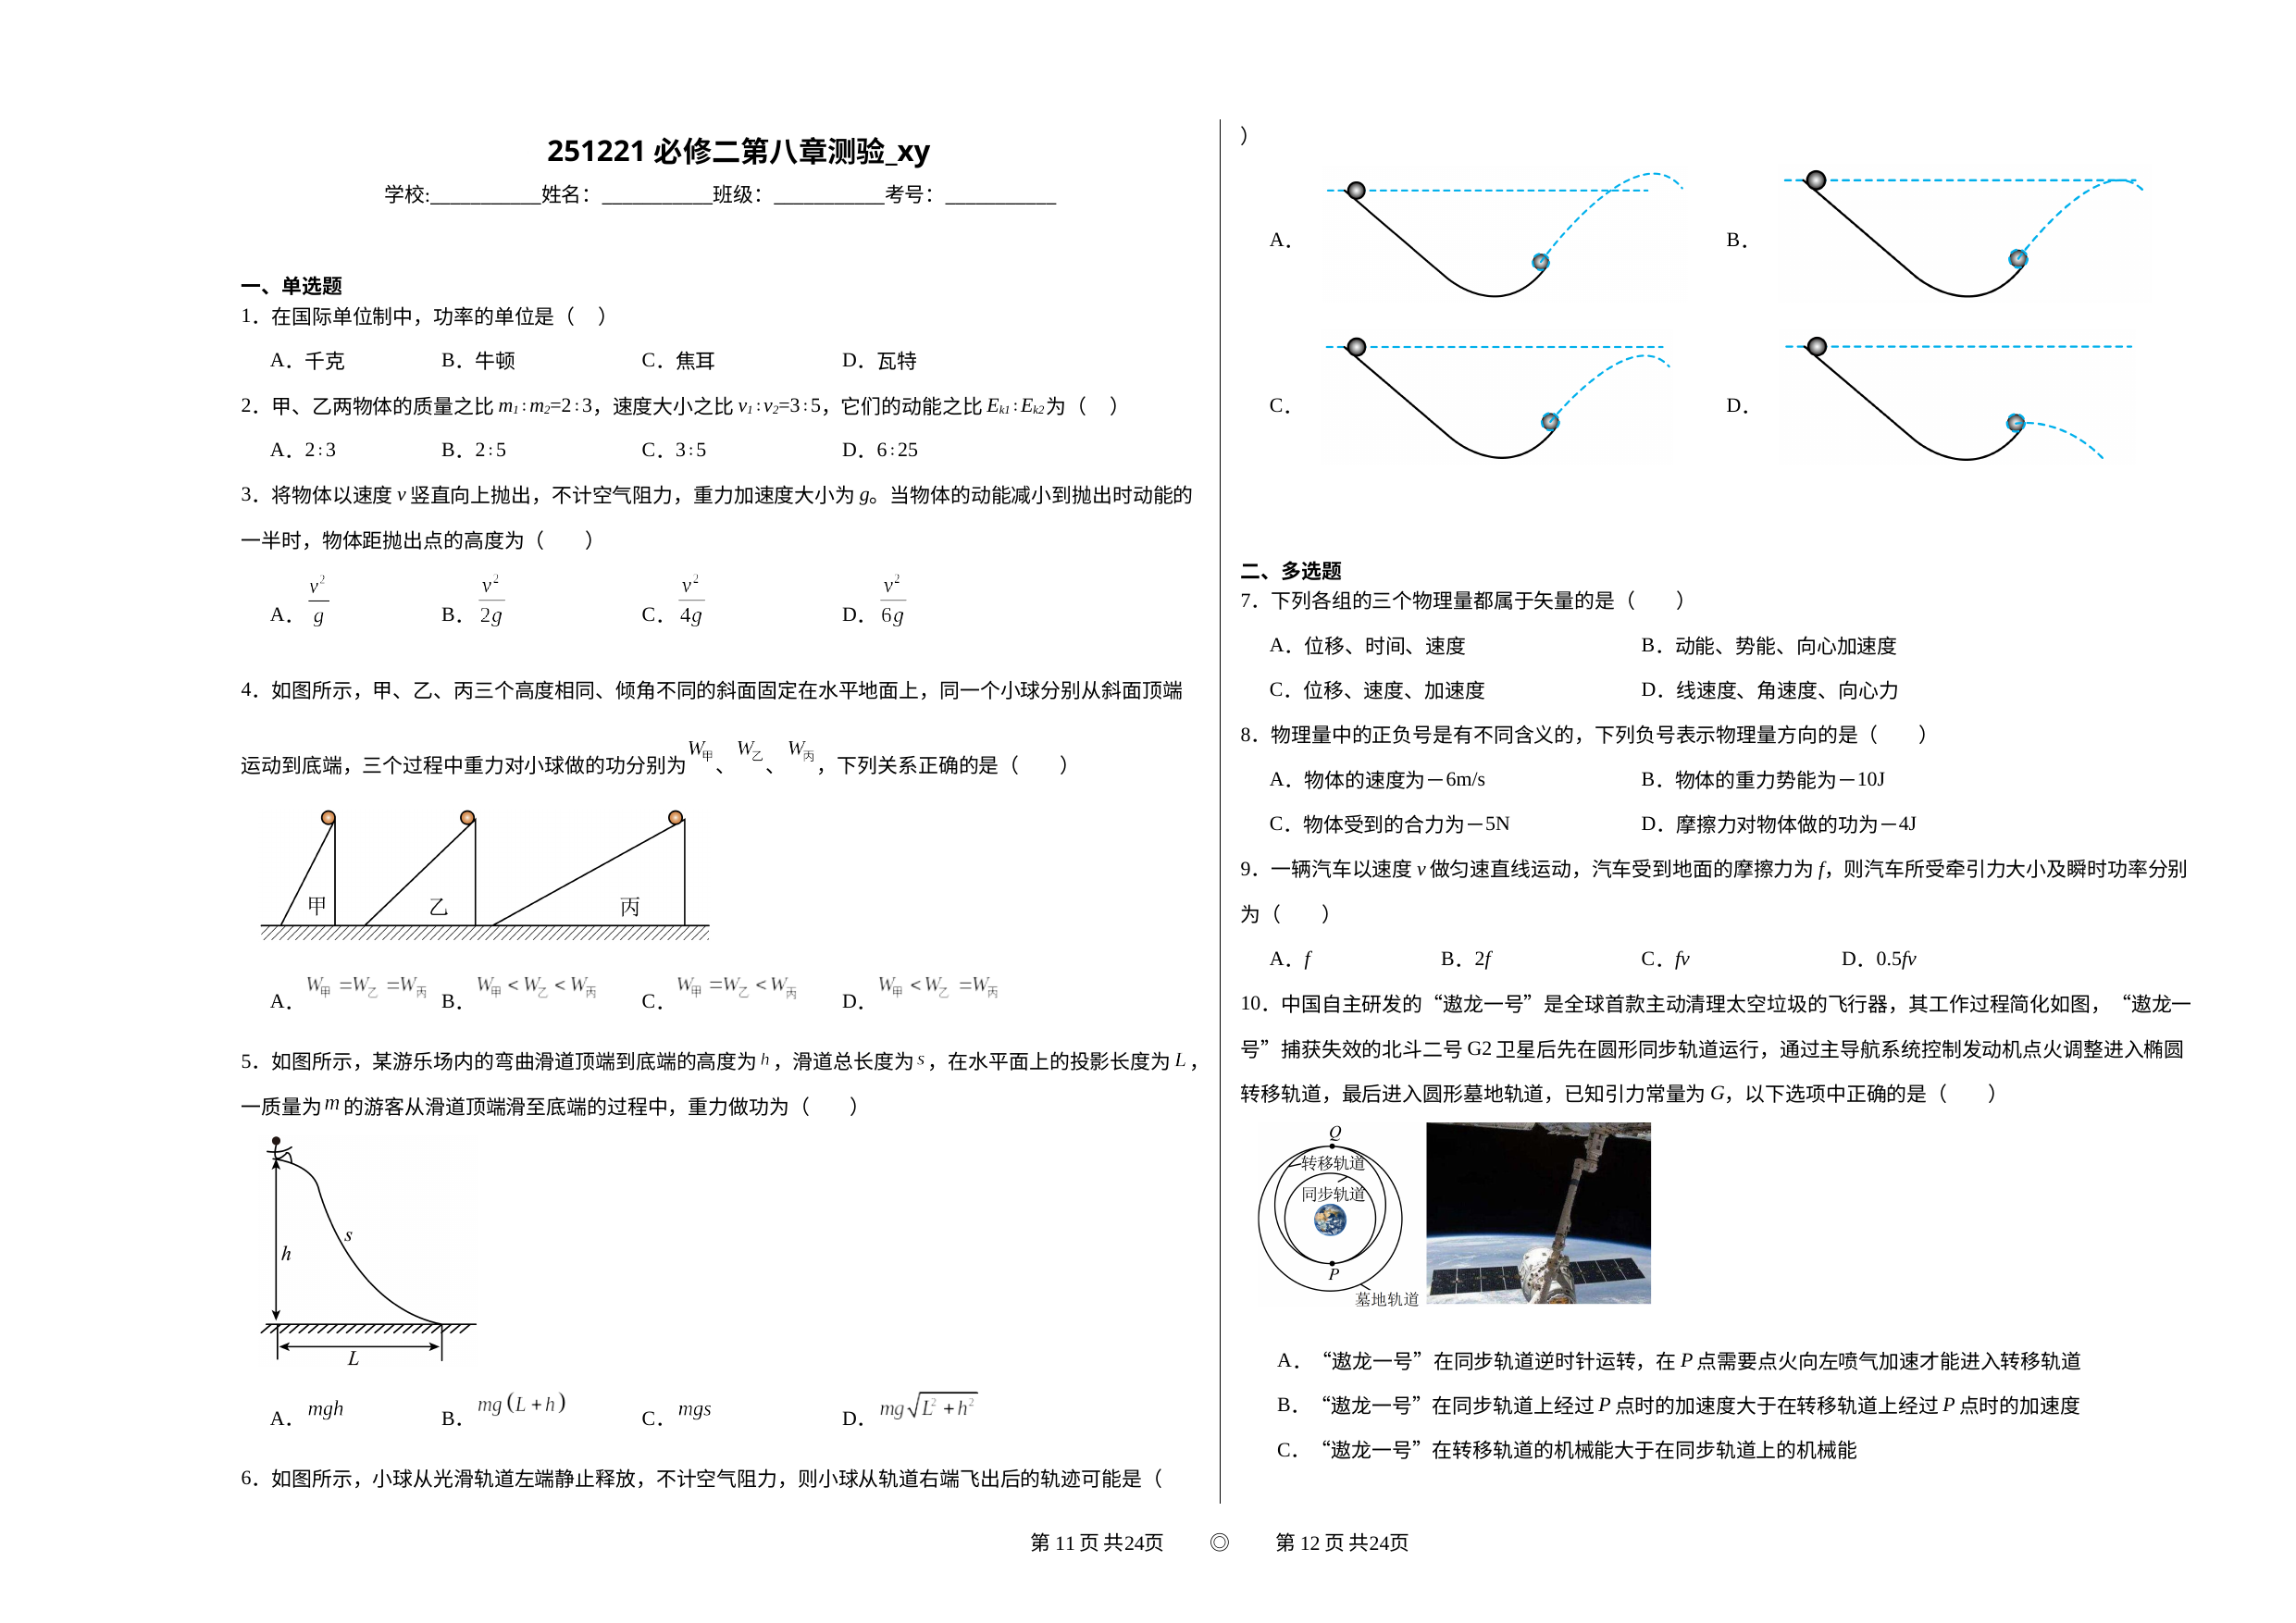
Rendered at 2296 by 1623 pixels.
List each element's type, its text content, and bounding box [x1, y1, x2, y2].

text A．位移、时间、速度 B．动能、势能、向心加速度 [1270, 629, 2199, 660]
text 10．中国自主研发的“遨龙一号”是全球首款主动清理太空垃圾的飞行器，其工作过程简化如图，“遨龙一号”捕获失效的北斗二号G2卫星后先在圆形同步轨道运行，通过主导航系统控制发动机点火调整进入椭圆转移轨道，最后进入圆形墓地轨道，已知引力常量为G，以下选项中正确的是（ ） [1240, 987, 2199, 1108]
text 一、单选题 [241, 270, 1199, 300]
text 4．如图所示，甲、乙、丙三个高度相同、倾角不同的斜面固定在水平地面上，同一个小球分别从斜面顶端运动到底端，三个过程中重力对小球做的功分别为、、，下列关系正确的是（ ） [241, 674, 1199, 794]
text 7．下列各组的三个物理量都属于矢量的是（ ） [1240, 585, 2199, 614]
text A． B． C． D． [270, 971, 1199, 1031]
picture [1322, 166, 1688, 303]
text 3．将物体以速度v竖直向上抛出，不计空气阻力，重力加速度大小为g。当物体的动能减小到抛出时动能的一半时，物体距抛出点的高度为（ ） [241, 479, 1199, 554]
picture [258, 809, 712, 942]
text 二、多选题 [1240, 554, 2199, 585]
text A． B． C． D． [270, 1388, 1199, 1448]
text A．千克 B．牛顿 C．焦耳 D．瓦特 [270, 345, 1199, 375]
picture [1258, 1122, 1652, 1307]
text 学校:___________姓名：___________班级：___________考号：___________ [241, 180, 1199, 210]
picture [1321, 329, 1674, 465]
text C．物体受到的合力为－5N D．摩擦力对物体做的功为－4J [1270, 809, 2199, 838]
text 6．如图所示，小球从光滑轨道左端静止释放，不计空气阻力，则小球从轨道右端飞出后的轨迹可能是（ ） [1240, 119, 2199, 150]
text A．物体的速度为－6m/s B．物体的重力势能为－10J [1270, 763, 2199, 794]
picture [1779, 329, 2136, 465]
text 9．一辆汽车以速度v做匀速直线运动，汽车受到地面的摩擦力为f，则汽车所受牵引力大小及瞬时功率分别为（ ） [1240, 853, 2199, 928]
text C．位移、速度、加速度 D．线速度、角速度、向心力 [1270, 675, 2199, 704]
text 8．物理量中的正负号是有不同含义的，下列负号表示物理量方向的是（ ） [1240, 719, 2199, 749]
picture [258, 1135, 478, 1367]
text 1．在国际单位制中，功率的单位是（ ） [241, 300, 1199, 330]
picture [1777, 164, 2153, 303]
text 6．如图所示，小球从光滑轨道左端静止释放，不计空气阻力，则小球从轨道右端飞出后的轨迹可能是（ ） [241, 1463, 1199, 1493]
text B．“遨龙一号”在同步轨道上经过P点时的加速度大于在转移轨道上经过P点时的加速度 [1277, 1390, 2199, 1419]
text A．2∶3 B．2∶5 C．3∶5 D．6∶25 [270, 434, 1199, 465]
text C．“遨龙一号”在转移轨道的机械能大于在同步轨道上的机械能 [1277, 1434, 2199, 1464]
text 2．甲、乙两物体的质量之比m1∶m2=2∶3，速度大小之比v1∶v2=3∶5，它们的动能之比Ek1∶Ek2为（ ） [241, 390, 1199, 420]
text A．f B．2f C．fv D．0.5fv [1270, 943, 2199, 973]
text 251221 必修二第八章测验_xy [241, 119, 1199, 180]
text A．“遨龙一号”在同步轨道逆时针运转，在P点需要点火向左喷气加速才能进入转移轨道 [1277, 1344, 2199, 1375]
text A． B． C． D． [270, 569, 1199, 659]
text 5．如图所示，某游乐场内的弯曲滑道顶端到底端的高度为，滑道总长度为，在水平面上的投影长度为，一质量为的游客从滑道顶端滑至底端的过程中，重力做功为（ ） [241, 1046, 1199, 1121]
